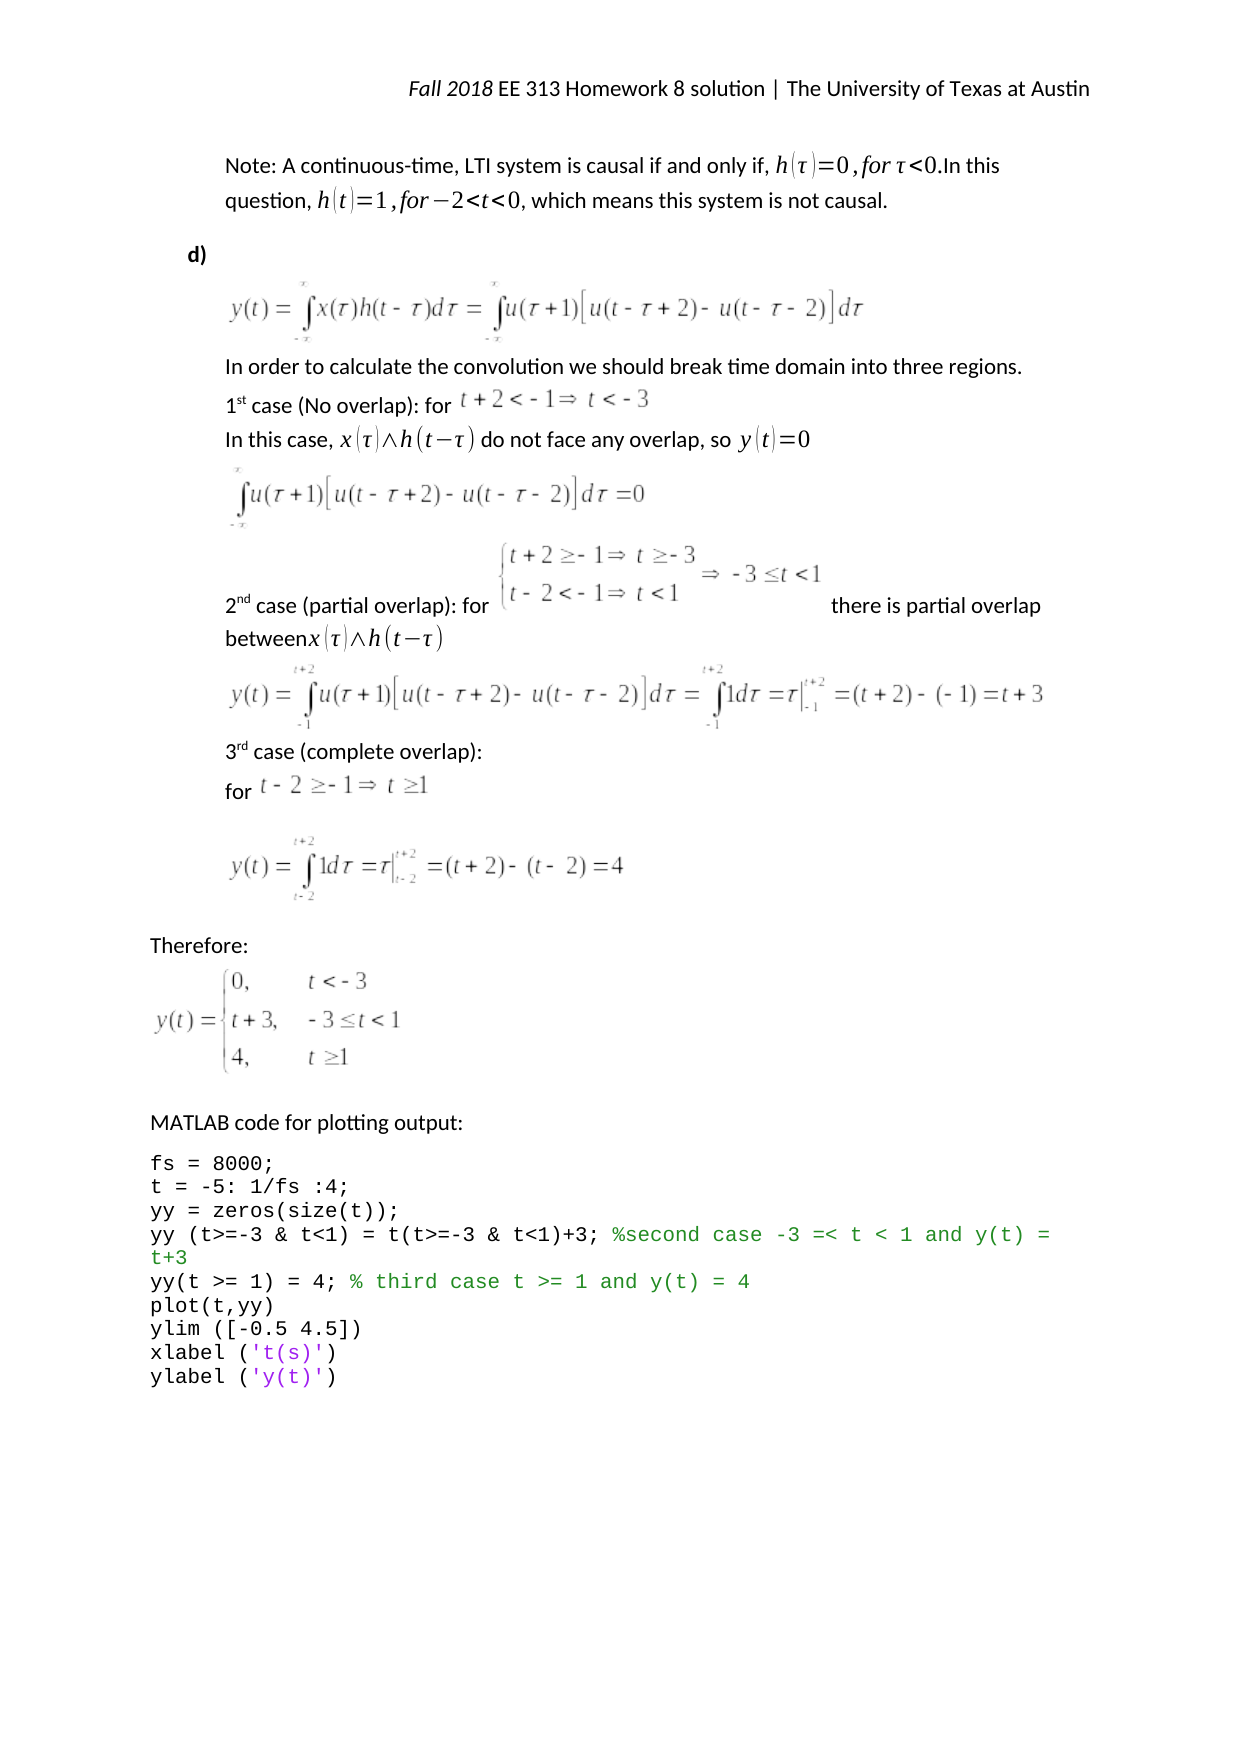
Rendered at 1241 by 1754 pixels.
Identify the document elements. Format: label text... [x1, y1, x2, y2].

list Note: A continuous-time, LTI system is causal if and only if, In this question, , which means this system is not causal. [225, 150, 1090, 215]
text yy (t>=-3 & t<1) = t(t>=-3 & t<1)+3; %second case -3 =< t < 1 and y(t) = t+3 [150, 1224, 1090, 1271]
list 3rd case (complete overlap): [225, 737, 1090, 765]
text yy = zeros(size(t)); [150, 1200, 1090, 1224]
text MATLAB code for plotting output: [150, 1108, 1090, 1136]
list 2nd case (partial overlap): for there is partial overlap between [225, 538, 1090, 654]
text ylim ([-0.5 4.5]) [150, 1318, 1090, 1342]
text yy(t >= 1) = 4; % third case t >= 1 and y(t) = 4 [150, 1271, 1090, 1295]
list 1st case (No overlap): for [225, 384, 1090, 420]
text ylabel ('y(t)') [150, 1366, 1090, 1389]
text xlabel ('t(s)') [150, 1342, 1090, 1366]
text plot(t,yy) [150, 1295, 1090, 1318]
text fs = 8000; [150, 1153, 1090, 1176]
list for [225, 769, 1090, 805]
text t = -5: 1/fs :4; [150, 1176, 1090, 1200]
text Therefore: [150, 931, 1090, 959]
list In this case, do not face any overlap, so [225, 424, 1090, 455]
list In order to calculate the convolution we should break time domain into three regions. [225, 352, 1090, 380]
